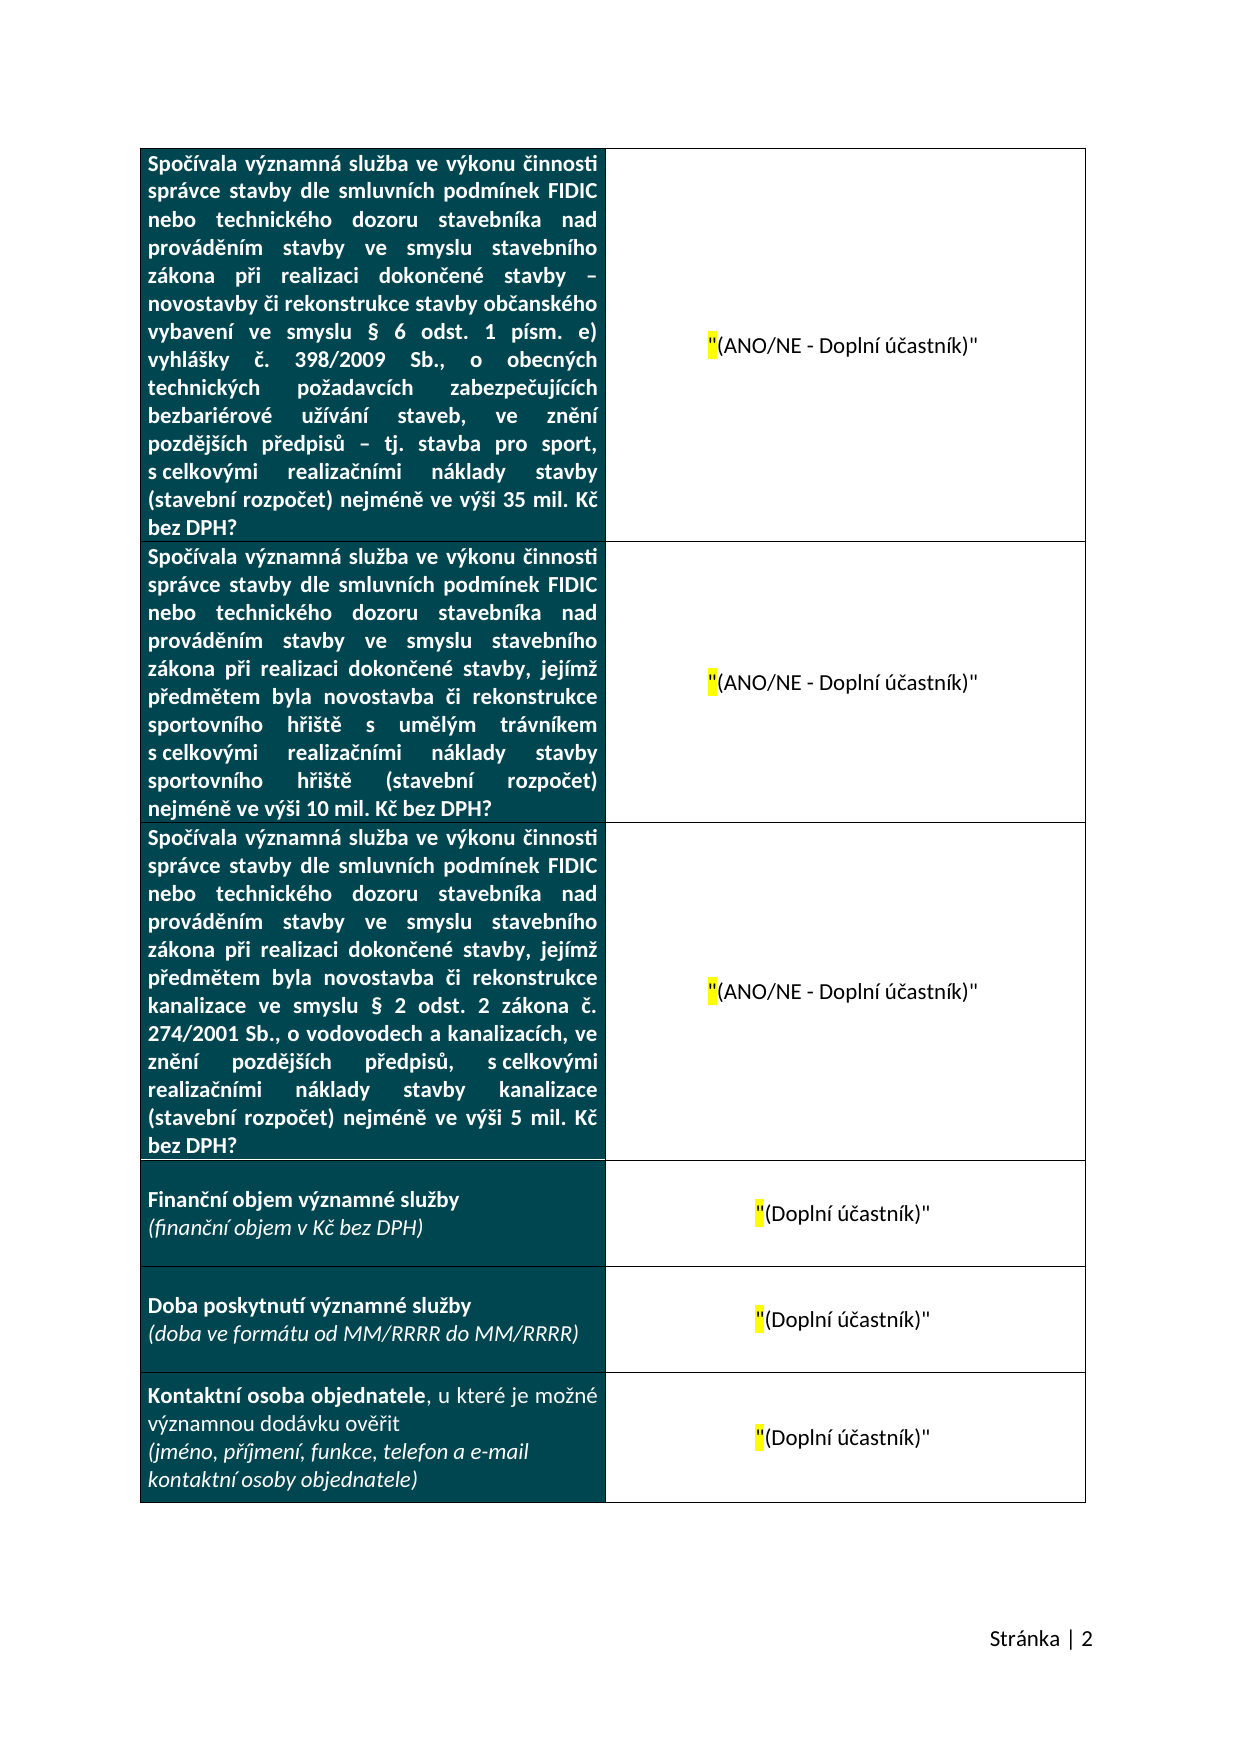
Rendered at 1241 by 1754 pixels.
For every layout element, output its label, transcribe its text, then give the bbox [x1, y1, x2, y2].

table_cell Finanční objem významné (finanční objem v Kč bez DPH) [141, 1161, 605, 1266]
table_cell Kontaktní osoba objednatele, u které je možné významnou ověřit (jméno, příjmení, funkce, telefon a e-mail kontaktní osoby objednatele) [141, 1373, 605, 1502]
table_cell [606, 1267, 1085, 1372]
table_cell [606, 542, 1085, 822]
table_cell [606, 149, 1085, 541]
table_cell Spočívala významná služba ve výkonu činnosti správce stavby dle smluvních podmínek FIDIC nebo technického dozoru stavebníka nad prováděním stavby ve smyslu stavebního zákona při realizaci dokončené stavby – novostavby či rekonstrukce stavby občanského vybavení ve smyslu § 6 odst. 1 písm. e) vyhlášky č. 398/2009 Sb., o obecných technických požadavcích zabezpečujících bezbariérové užívání staveb, ve znění pozdějších předpisů – tj. stavba pro sport, s celkovými realizačními náklady stavby (stavební rozpočet) nejméně ve výši 35 mil. Kč bez DPH? [141, 149, 605, 541]
table_cell [606, 823, 1085, 1159]
table_cell Spočívala významná služba ve výkonu činnosti správce stavby dle smluvních podmínek FIDIC nebo technického dozoru stavebníka nad prováděním stavby ve smyslu stavebního zákona při realizaci dokončené stavby, jejímž předmětem byla novostavba či rekonstrukce sportovního hřiště s umělým trávníkem s celkovými realizačními náklady stavby sportovního hřiště (stavební rozpočet) nejméně ve výši 10 mil. Kč bez DPH? [141, 542, 605, 822]
table_cell Spočívala významná služba ve výkonu činnosti správce stavby dle smluvních podmínek FIDIC nebo technického dozoru stavebníka nad prováděním stavby ve smyslu stavebního zákona při realizaci dokončené stavby, jejímž předmětem byla novostavba či rekonstrukce kanalizace ve smyslu § 2 odst. 2 zákona č. 274/2001 Sb., o vodovodech a kanalizacích, ve znění pozdějších předpisů, s celkovými realizačními náklady stavby kanalizace (stavební rozpočet) nejméně ve výši 5 mil. Kč bez DPH? [141, 823, 605, 1159]
table_cell Doba poskytnutí významné (doba ve formátu od MM/RRRR do MM/RRRR) [141, 1267, 605, 1372]
table_cell [606, 1161, 1085, 1266]
table_cell [606, 1373, 1085, 1502]
